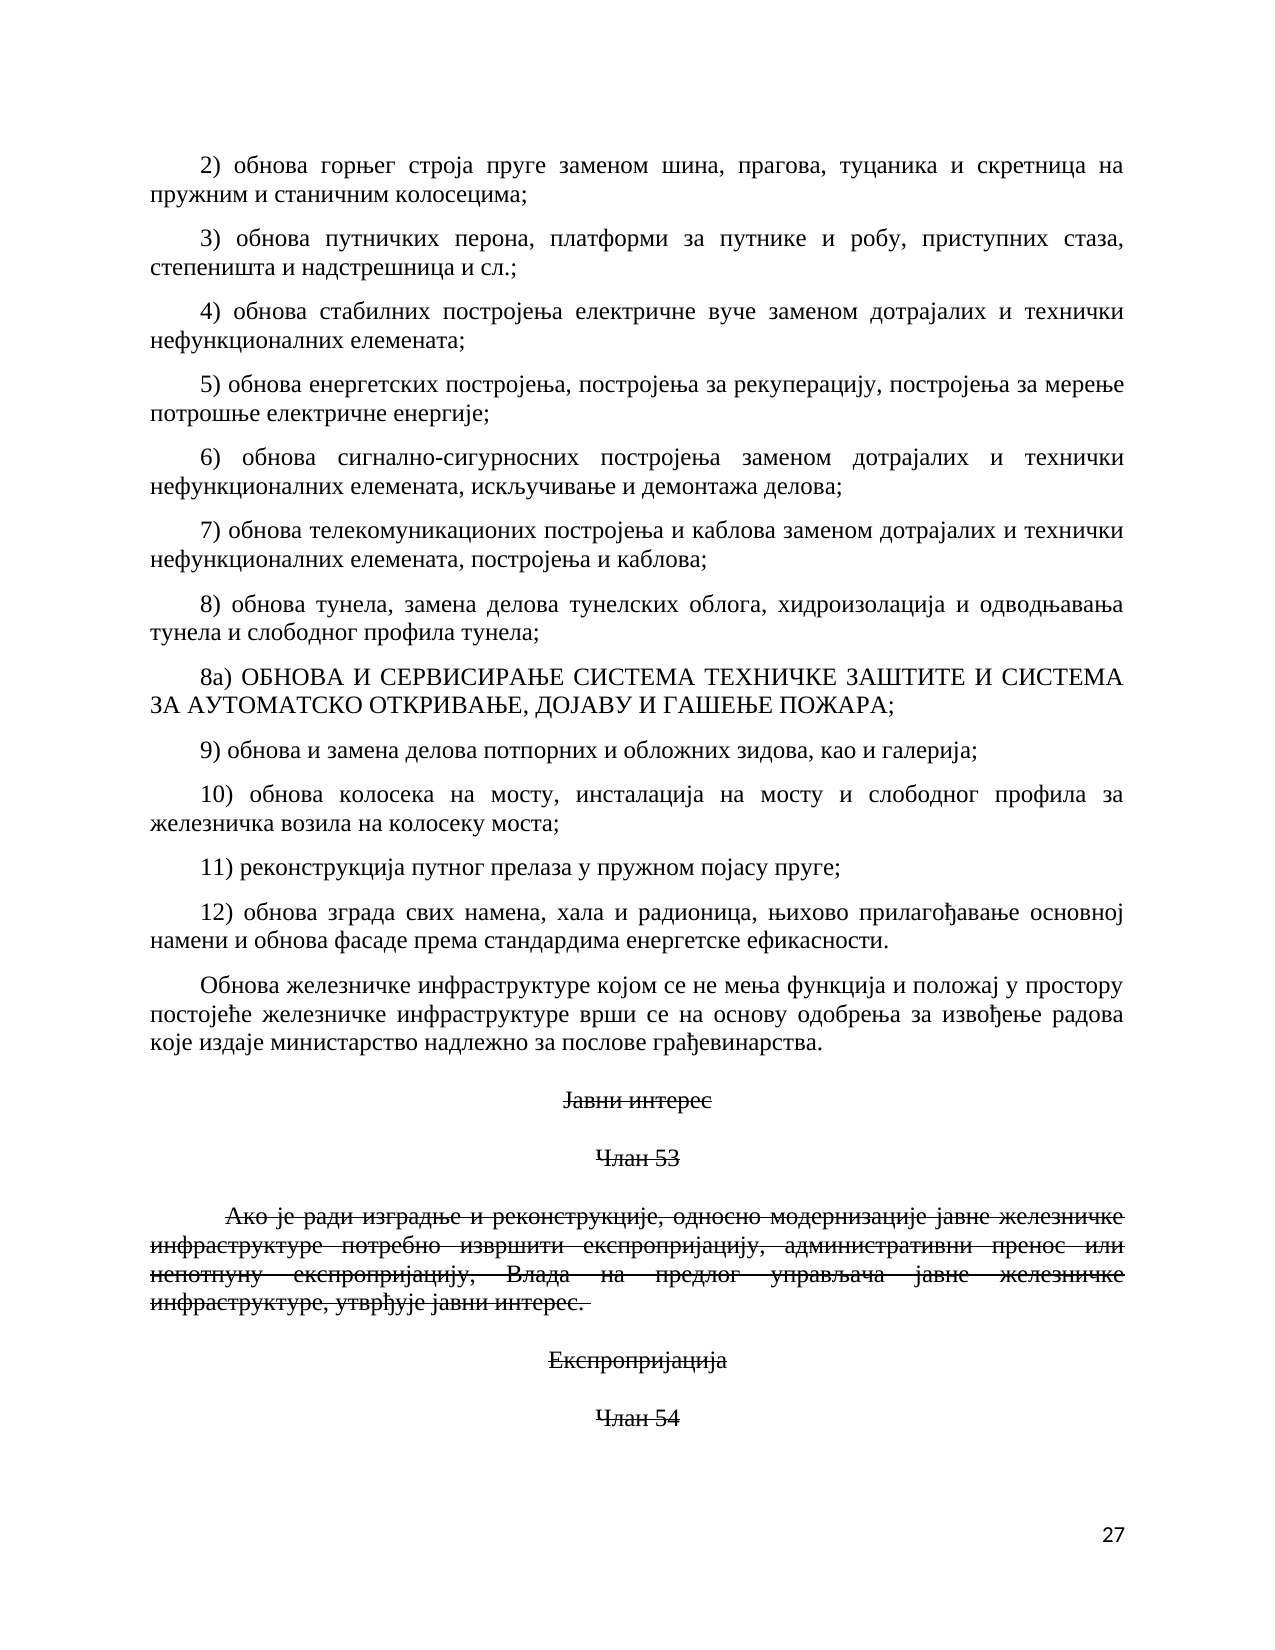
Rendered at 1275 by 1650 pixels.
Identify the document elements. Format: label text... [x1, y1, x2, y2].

text 8а) ОБНОВА И СЕРВИСИРАЊЕ СИСТЕМА ТЕХНИЧКЕ ЗАШТИТЕ И СИСТЕМА ЗА АУТОМАТСКО ОТКРИВАЊЕ, ДОЈАВУ И ГАШЕЊЕ ПОЖАРА; [150, 662, 1125, 719]
text Члан 54 [150, 1403, 1125, 1432]
text Ако је ради изградње и реконструкције, односно модернизације јавне железничке инфраструктуре потребно извршити експропријацију, административни пренос или непотпуну експропријацију, Влада на предлог управљача јавне железничке инфраструктуре, утврђује јавни интерес. [150, 1276, 1125, 1316]
text 3) обнова путничких перона, платформи за путнике и робу, приступних стаза, степеништа и надстрешница и сл.; [150, 223, 1125, 281]
text 12) обнова зграда свих намена, хала и радионица, њихово прилагођавање основној намени и обнова фасаде према стандардима енергетске ефикасности. [150, 897, 1125, 954]
text 5) обнова енергетских постројења, постројења за рекуперацију, постројења за мерење потрошње електричне енергије; [150, 369, 1125, 427]
text 2) обнова горњег строја пруге заменом шина, прагова, туцаника и скретница на пружним и станичним колосецима; [150, 150, 1125, 207]
text Експропријација [150, 1345, 1125, 1374]
text 10) обнова колосека на мосту, инсталација на мосту и слободног профила за железничка возила на колосеку моста; [150, 779, 1125, 837]
text Јавни интерес [150, 1085, 1125, 1114]
text 9) обнова и замена делова потпорних и обложних зидова, као и галерија; [150, 735, 1125, 764]
text Ако је ради изградње и реконструкције, односно модернизације јавне железничке инфраструктуре потребно извршити експропријацију, административни пренос или непотпуну експропријацију, Влада на предлог управљача јавне железничке инфраструктуре, утврђује јавни интерес. [150, 1247, 1125, 1274]
text Ако је ради изградње и реконструкције, односно модернизације јавне железничке инфраструктуре потребно извршити експропријацију, административни пренос или непотпуну експропријацију, Влада на предлог управљача јавне железничке инфраструктуре, утврђује јавни интерес. [150, 1201, 1125, 1246]
text Обнова железничке инфраструктуре којом се не мења функција и положај у простору постојеће железничке инфраструктуре врши се на основу одобрења за извођење радова које издаје министарство надлежно за послове грађевинарства. [150, 970, 1125, 1056]
text 6) обнова сигнално-сигурносних постројења заменом дотрајалих и технички нефункционалних елемената, искључивање и демонтажа делова; [150, 442, 1125, 500]
text Члан 53 [150, 1143, 1125, 1172]
text 8) обнова тунела, замена делова тунелских облога, хидроизолација и одводњавања тунела и слободног профила тунела; [150, 589, 1125, 646]
text 4) обнова стабилних постројења електричне вуче заменом дотрајалих и технички нефункционалних елемената; [150, 296, 1125, 354]
text 11) реконструкција путног прелаза у пружном појасу пруге; [150, 852, 1125, 881]
text 7) обнова телекомуникационих постројења и каблова заменом дотрајалих и технички нефункционалних елемената, постројења и каблова; [150, 516, 1125, 573]
